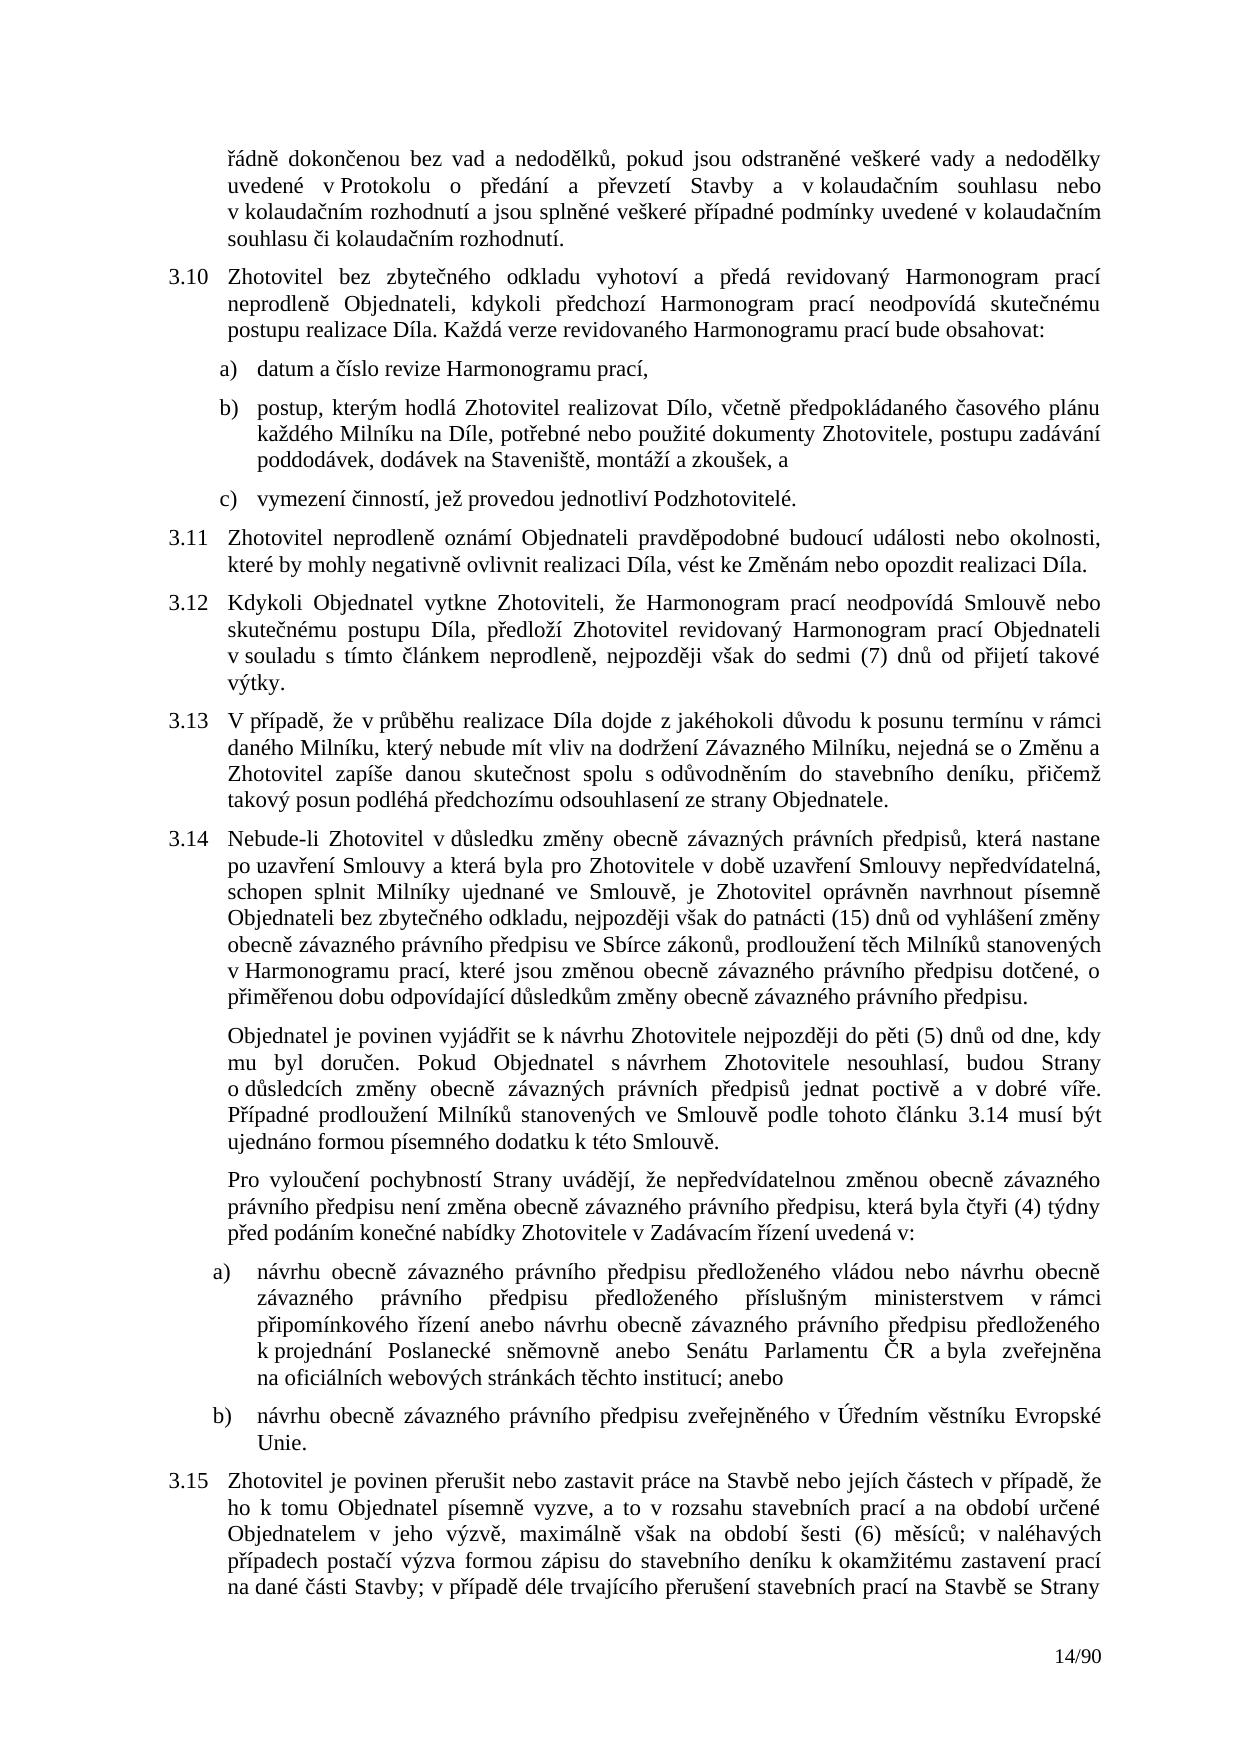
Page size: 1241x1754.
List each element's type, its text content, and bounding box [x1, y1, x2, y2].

text V případě, že v průběhu realizace Díla dojde z jakéhokoli důvodu k posunu termínu v rámci daného Milníku, který nebude mít vliv na dodržení Závazného Milníku, nejedná se o Změnu a Zhotovitel zapíše danou skutečnost spolu s odůvodněním do stavebního deníku, přičemž takový posun podléhá předchozímu odsouhlasení ze strany Objednatele. [168, 707, 1101, 813]
list Pro vyloučení pochybností Strany uvádějí, že nepředvídatelnou změnou obecně závazného právního předpisu není změna obecně závazného právního předpisu, která byla čtyři (4) týdny před podáním konečné nabídky Zhotovitele v Zadávacím řízení uvedená v: [227, 1167, 1101, 1246]
list postup, kterým hodlá Zhotovitel realizovat Dílo, včetně předpokládaného časového plánu každého Milníku na Díle, potřebné nebo použité dokumenty Zhotovitele, postupu zadávání poddodávek, dodávek na Staveniště, montáží a zkoušek, a [219, 394, 1101, 473]
list návrhu obecně závazného právního předpisu předloženého vládou nebo návrhu obecně závazného právního předpisu předloženého příslušným ministerstvem v rámci připomínkového řízení anebo návrhu obecně závazného právního předpisu předloženého k projednání Poslanecké sněmovně anebo Senátu Parlamentu ČR a byla zveřejněna na oficiálních webových stránkách těchto institucí; anebo [213, 1258, 1101, 1390]
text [168, 1468, 1101, 1599]
text Zhotovitel neprodleně oznámí Objednateli pravděpodobné budoucí události nebo okolnosti, které by mohly negativně ovlivnit realizaci Díla, vést ke Změnám nebo opozdit realizaci Díla. [168, 524, 1101, 577]
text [168, 146, 1101, 251]
list Objednatel je povinen vyjádřit se k návrhu Zhotovitele nejpozději do pěti (5) dnů od dne, kdy mu byl doručen. Pokud Objednatel s návrhem Zhotovitele nesouhlasí, budou Strany o důsledcích změny obecně závazných právních předpisů jednat poctivě a v dobré víře. Případné prodloužení Milníků stanovených ve Smlouvě podle tohoto článku 3.14 musí být ujednáno formou písemného dodatku k této Smlouvě. [227, 1022, 1101, 1154]
text Nebude-li Zhotovitel v důsledku změny obecně závazných právních předpisů, která nastane po uzavření Smlouvy a která byla pro Zhotovitele v době uzavření Smlouvy nepředvídatelná, schopen splnit Milníky ujednané ve Smlouvě, je Zhotovitel oprávněn navrhnout písemně Objednateli bez zbytečného odkladu, nejpozději však do patnácti (15) dnů od vyhlášení změny obecně závazného právního předpisu ve Sbírce zákonů, prodloužení těch Milníků stanovených v Harmonogramu prací, které jsou změnou obecně závazného právního předpisu dotčené, o přiměřenou dobu odpovídající důsledkům změny obecně závazného právního předpisu. [168, 825, 1101, 1010]
text Kdykoli Objednatel vytkne Zhotoviteli, že Harmonogram prací neodpovídá Smlouvě nebo skutečnému postupu Díla, předloží Zhotovitel revidovaný Harmonogram prací Objednateli v souladu s tímto článkem neprodleně, nejpozději však do sedmi (7) dnů od přijetí takové výtky. [168, 589, 1101, 695]
list datum a číslo revize Harmonogramu prací, [219, 355, 1101, 381]
list vymezení činností, jež provedou jednotliví Podzhotovitelé. [219, 485, 1101, 512]
list návrhu obecně závazného právního předpisu zveřejněného v Úředním věstníku Evropské Unie. [213, 1402, 1101, 1455]
text Zhotovitel bez zbytečného odkladu vyhotoví a předá revidovaný Harmonogram prací neprodleně Objednateli, kdykoli předchozí Harmonogram prací neodpovídá skutečnému postupu realizace Díla. Každá verze revidovaného Harmonogramu prací bude obsahovat: [168, 263, 1101, 342]
